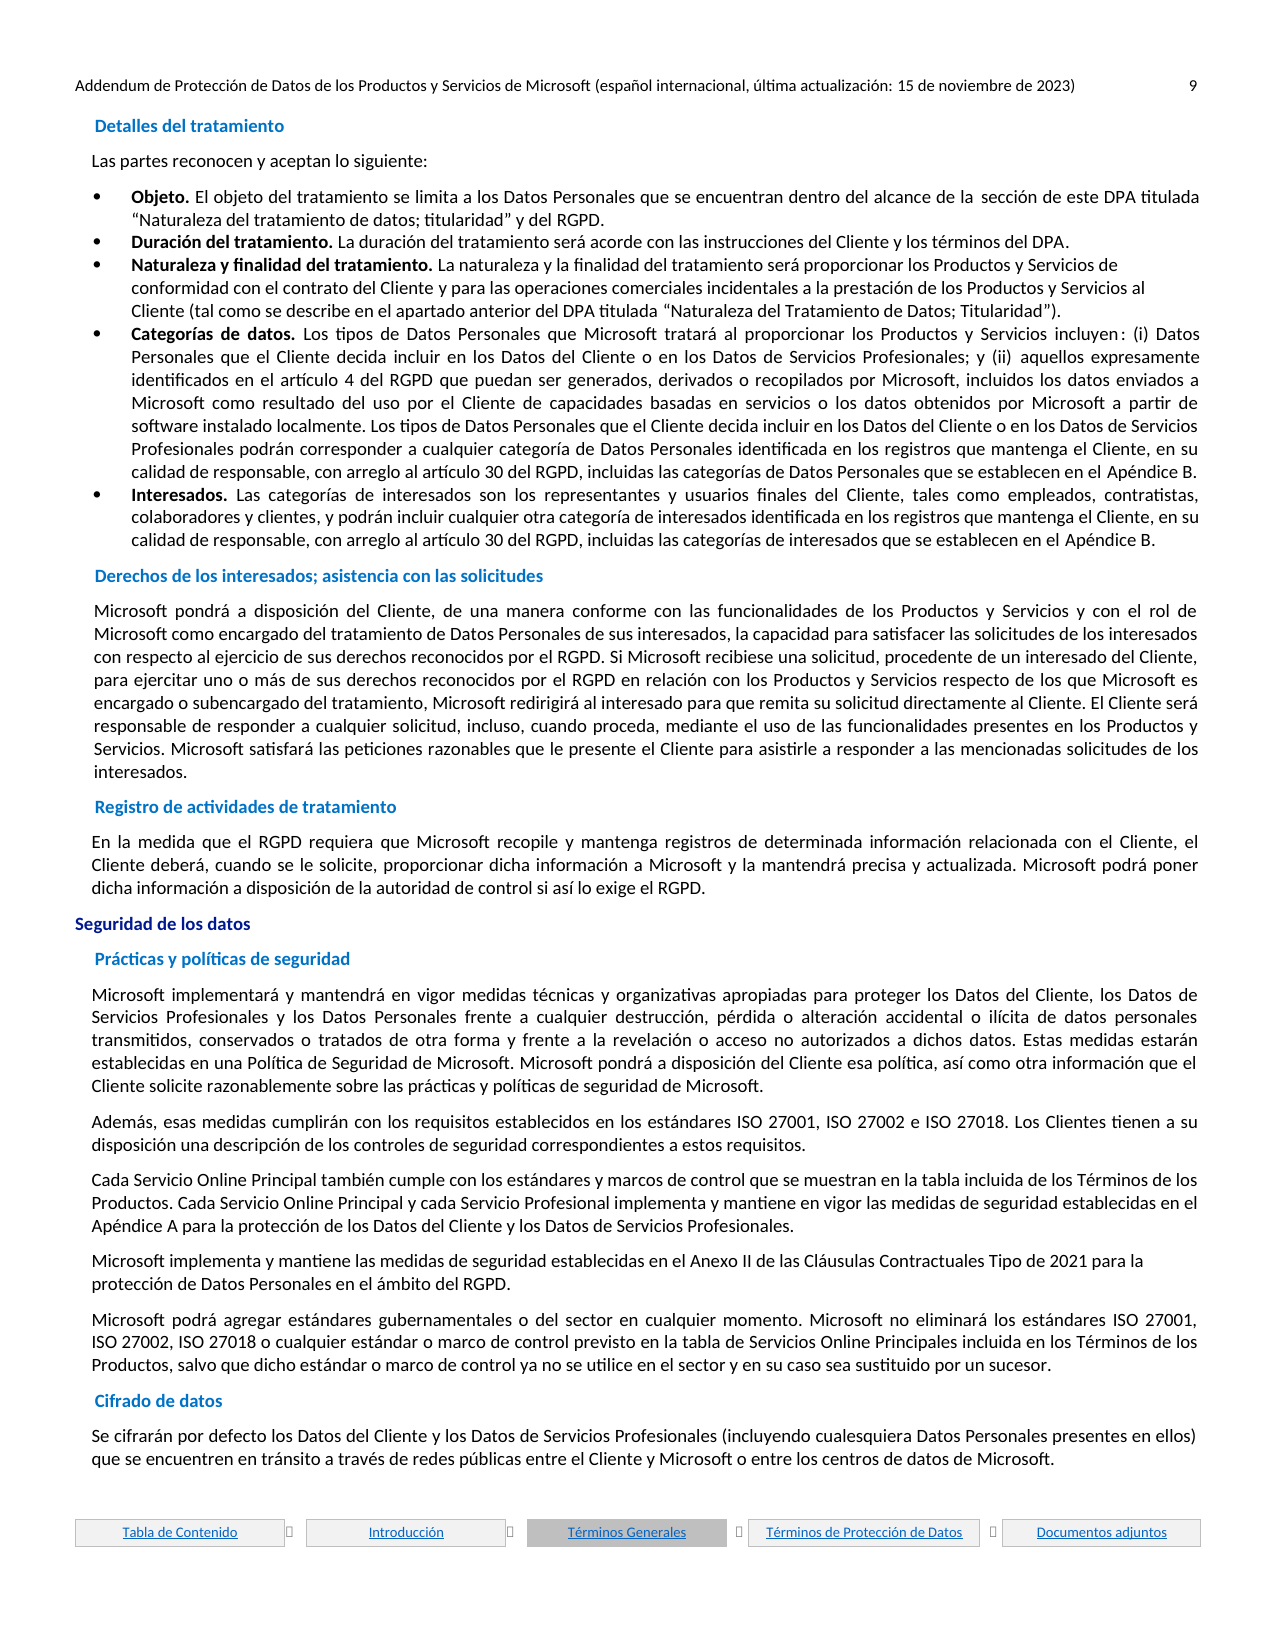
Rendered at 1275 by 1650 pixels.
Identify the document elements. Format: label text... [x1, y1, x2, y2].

subtitle Seguridad de los datos [75, 912, 1200, 935]
list Microsoft podrá agregar estándares gubernamentales o del sector en cualquier momento. Microsoft no eliminará los estándares ISO 27001, ISO 27002, ISO 27018 o cualquier estándar o marco de control previsto en la tabla de Servicios Online Principales incluida en los Términos de los Productos, salvo que dicho estándar o marco de control ya no se utilice en el sector y en su caso sea sustituido por un sucesor. [91, 1308, 1200, 1377]
list Detalles del tratamiento [94, 114, 1200, 137]
list Objeto. El objeto del tratamiento se limita a los Datos Personales que se encuentran dentro del alcance de la sección de este DPA titulada “Naturaleza del tratamiento de datos; titularidad” y del RGPD. [94, 185, 1200, 231]
list Prácticas y políticas de seguridad [94, 947, 1200, 970]
list Derechos de los interesados; asistencia con las solicitudes [94, 564, 1200, 587]
list Microsoft implementa y mantiene las medidas de seguridad establecidas en el Anexo II de las Cláusulas Contractuales Tipo de 2021 para la protección de Datos Personales en el ámbito del RGPD. [91, 1249, 1200, 1295]
list Las partes reconocen y aceptan lo siguiente: [91, 149, 1200, 172]
list Duración del tratamiento. La duración del tratamiento será acorde con las instrucciones del Cliente y los términos del DPA. [94, 231, 1200, 254]
list En la medida que el RGPD requiera que Microsoft recopile y mantenga registros de determinada información relacionada con el Cliente, el Cliente deberá, cuando se le solicite, proporcionar dicha información a Microsoft y la mantendrá precisa y actualizada. Microsoft podrá poner dicha información a disposición de la autoridad de control si así lo exige el RGPD. [91, 831, 1200, 899]
list Naturaleza y finalidad del tratamiento. La naturaleza y la finalidad del tratamiento será proporcionar los Productos y Servicios de conformidad con el contrato del Cliente y para las operaciones comerciales incidentales a la prestación de los Productos y Servicios al Cliente (tal como se describe en el apartado anterior del DPA titulada “Naturaleza del Tratamiento de Datos; Titularidad”). [94, 254, 1200, 322]
list Microsoft pondrá a disposición del Cliente, de una manera conforme con las funcionalidades de los Productos y Servicios y con el rol de Microsoft como encargado del tratamiento de Datos Personales de sus interesados, la capacidad para satisfacer las solicitudes de los interesados con respecto al ejercicio de sus derechos reconocidos por el RGPD. Si Microsoft recibiese una solicitud, procedente de un interesado del Cliente, para ejercitar uno o más de sus derechos reconocidos por el RGPD en relación con los Productos y Servicios respecto de los que Microsoft es encargado o subencargado del tratamiento, Microsoft redirigirá al interesado para que remita su solicitud directamente al Cliente. El Cliente será responsable de responder a cualquier solicitud, incluso, cuando proceda, mediante el uso de las funcionalidades presentes en los Productos y Servicios. Microsoft satisfará las peticiones razonables que le presente el Cliente para asistirle a responder a las mencionadas solicitudes de los interesados. [94, 599, 1200, 783]
list Microsoft implementará y mantendrá en vigor medidas técnicas y organizativas apropiadas para proteger los Datos del Cliente, los Datos de Servicios Profesionales y los Datos Personales frente a cualquier destrucción, pérdida o alteración accidental o ilícita de datos personales transmitidos, conservados o tratados de otra forma y frente a la revelación o acceso no autorizados a dichos datos. Estas medidas estarán establecidas en una Política de Seguridad de Microsoft. Microsoft pondrá a disposición del Cliente esa política, así como otra información que el Cliente solicite razonablemente sobre las prácticas y políticas de seguridad de Microsoft. [91, 983, 1200, 1097]
list Categorías de datos. Los tipos de Datos Personales que Microsoft tratará al proporcionar los Productos y Servicios incluyen: (i) Datos Personales que el Cliente decida incluir en los Datos del Cliente o en los Datos de Servicios Profesionales; y (ii) aquellos expresamente identificados en el artículo 4 del RGPD que puedan ser generados, derivados o recopilados por Microsoft, incluidos los datos enviados a Microsoft como resultado del uso por el Cliente de capacidades basadas en servicios o los datos obtenidos por Microsoft a partir de software instalado localmente. Los tipos de Datos Personales que el Cliente decida incluir en los Datos del Cliente o en los Datos de Servicios Profesionales podrán corresponder a cualquier categoría de Datos Personales identificada en los registros que mantenga el Cliente, en su calidad de responsable, con arreglo al artículo 30 del RGPD, incluidas las categorías de Datos Personales que se establecen en el Apéndice B. [94, 322, 1200, 483]
list Interesados. Las categorías de interesados son los representantes y usuarios finales del Cliente, tales como empleados, contratistas, colaboradores y clientes, y podrán incluir cualquier otra categoría de interesados identificada en los registros que mantenga el Cliente, en su calidad de responsable, con arreglo al artículo 30 del RGPD, incluidas las categorías de interesados que se establecen en el Apéndice B. [94, 483, 1200, 552]
list Se cifrarán por defecto los Datos del Cliente y los Datos de Servicios Profesionales (incluyendo cualesquiera Datos Personales presentes en ellos) que se encuentren en tránsito a través de redes públicas entre el Cliente y Microsoft o entre los centros de datos de Microsoft. [91, 1424, 1200, 1470]
list Cada Servicio Online Principal también cumple con los estándares y marcos de control que se muestran en la tabla incluida de los Términos de los Productos. Cada Servicio Online Principal y cada Servicio Profesional implementa y mantiene en vigor las medidas de seguridad establecidas en el Apéndice A para la protección de los Datos del Cliente y los Datos de Servicios Profesionales. [91, 1168, 1200, 1237]
list Además, esas medidas cumplirán con los requisitos establecidos en los estándares ISO 27001, ISO 27002 e ISO 27018. Los Clientes tienen a su disposición una descripción de los controles de seguridad correspondientes a estos requisitos. [91, 1110, 1200, 1156]
list Cifrado de datos [94, 1389, 1200, 1412]
list Registro de actividades de tratamiento [94, 795, 1200, 818]
